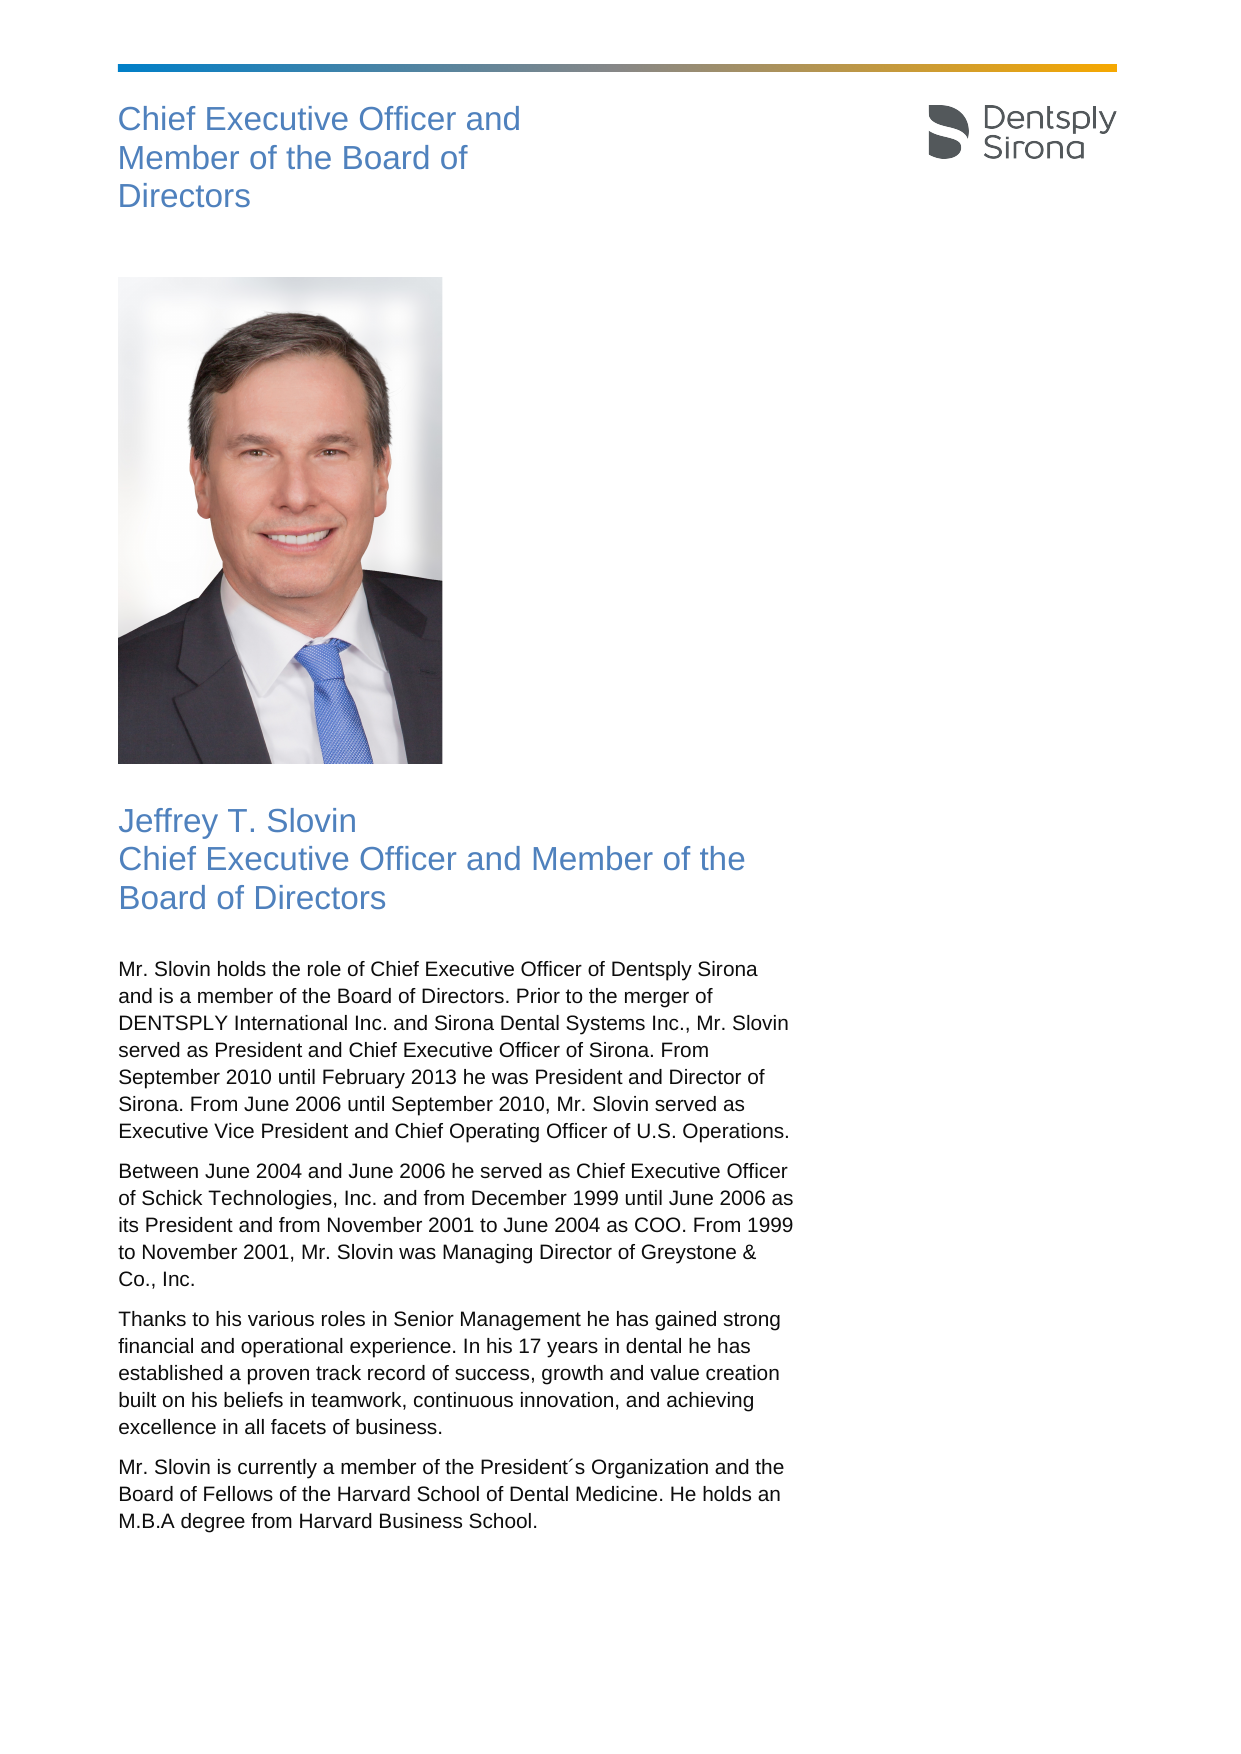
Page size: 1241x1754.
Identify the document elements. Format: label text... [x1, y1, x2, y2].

text Mr. Slovin is currently a member of the President´s Organization and the Board of Fellows of the Harvard School of Dental Medicine. He holds an M.B.A degree from Harvard Business School. [118, 1452, 798, 1533]
text Jeffrey T. Slovin Chief Executive Officer and Member of the Board of Directors [118, 801, 798, 916]
text Between June 2004 and June 2006 he served as Chief Executive Officer of Schick Technologies, Inc. and from December 1999 until June 2006 as its President and from November 2001 to June 2004 as COO. From 1999 to November 2001, Mr. Slovin was Managing Director of Greystone & Co., Inc. [118, 1156, 798, 1291]
picture [928, 105, 1117, 159]
picture [117, 59, 1118, 78]
text Thanks to his various roles in Senior Management he has gained strong financial and operational experience. In his 17 years in dental he has established a proven track record of success, growth and value creation built on his beliefs in teamwork, continuous innovation, and achieving excellence in all facets of business. [118, 1304, 798, 1439]
picture [118, 277, 443, 764]
text Mr. Slovin holds the role of Chief Executive Officer of Dentsply Sirona and is a member of the Board of Directors. Prior to the merger of DENTSPLY International Inc. and Sirona Dental Systems Inc., Mr. Slovin served as President and Chief Executive Officer of Sirona. From September 2010 until February 2013 he was President and Director of Sirona. From June 2006 until September 2010, Mr. Slovin served as Executive Vice President and Chief Operating Officer of U.S. Operations. [118, 954, 798, 1143]
